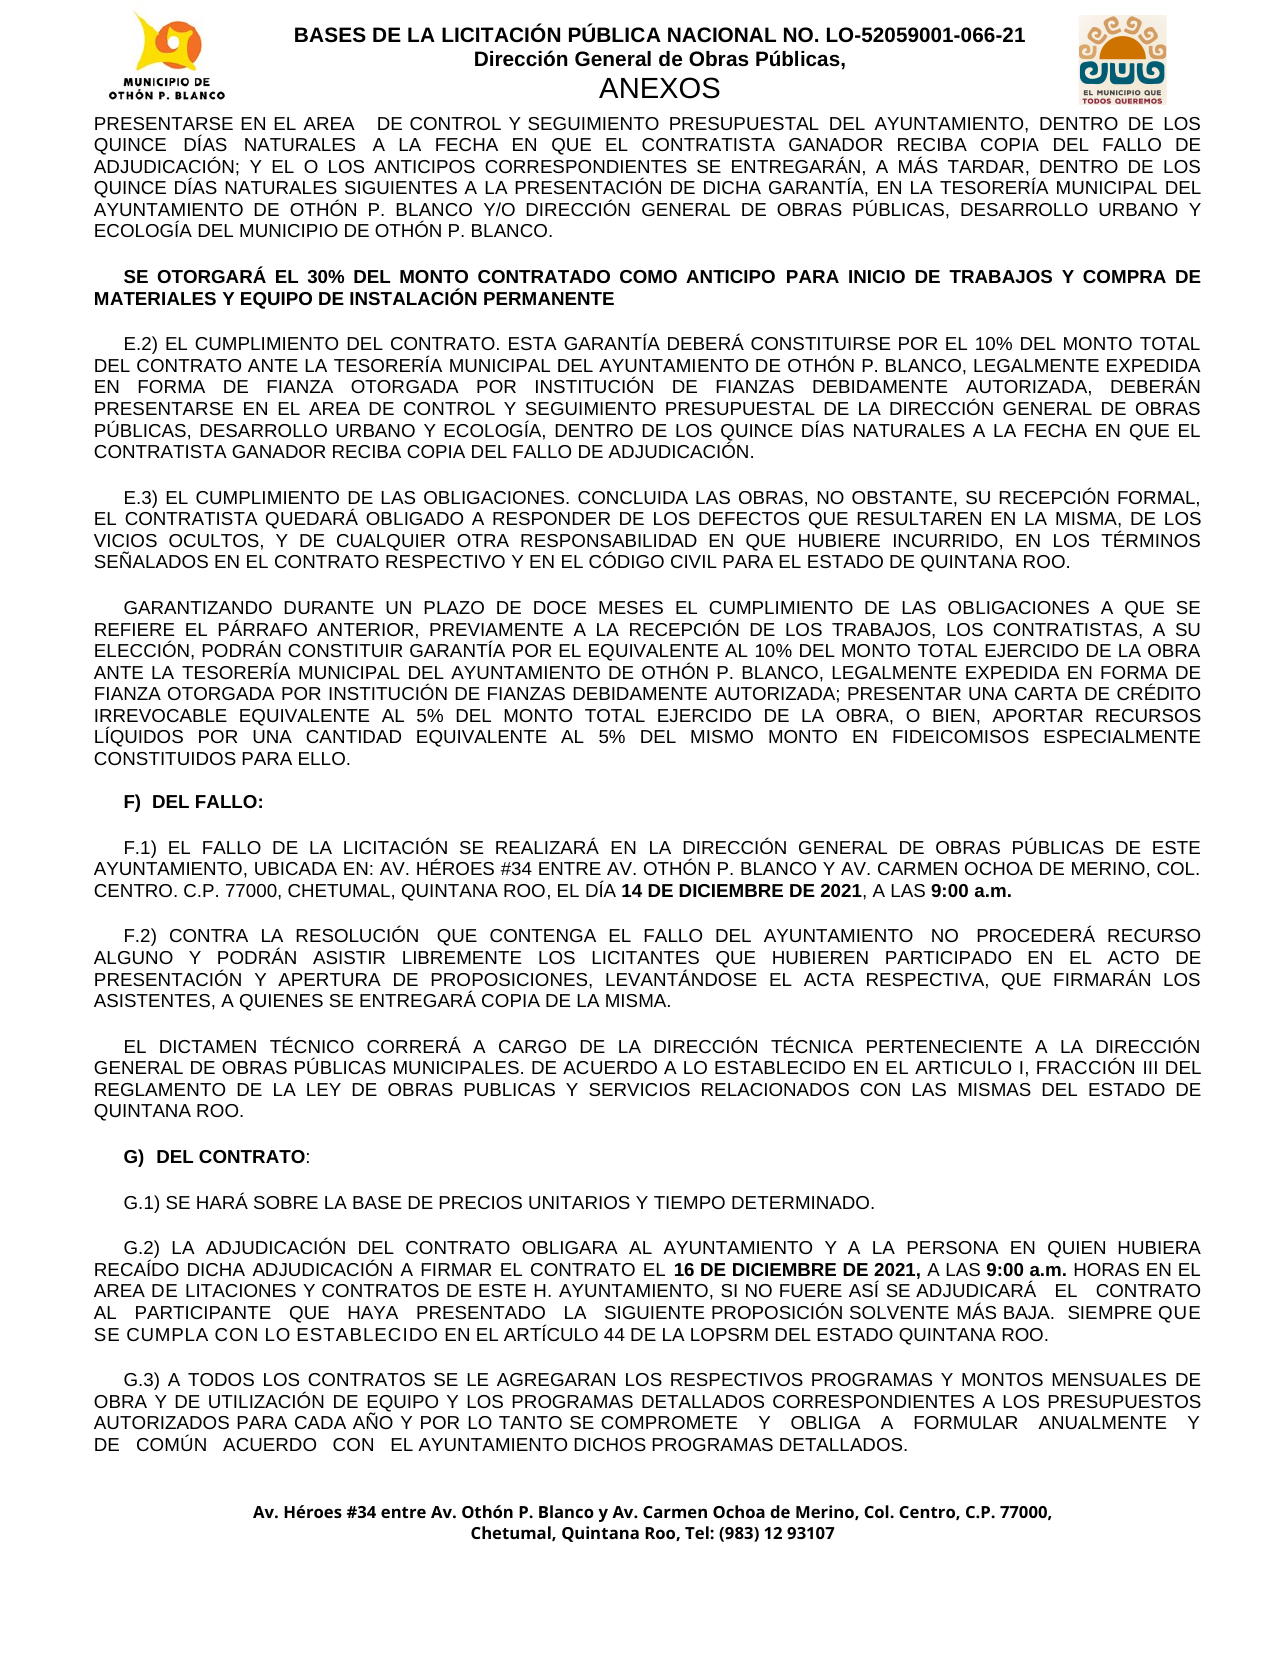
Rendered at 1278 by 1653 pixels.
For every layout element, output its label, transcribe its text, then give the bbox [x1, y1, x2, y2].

text E.3) EL CUMPLIMIENTO DE LAS OBLIGACIONES. CONCLUIDA LAS OBRAS, NO OBSTANTE, SU RECEPCIÓN FORMAL, EL CONTRATISTA QUEDARÁ OBLIGADO A RESPONDER DE LOS DEFECTOS QUE RESULTAREN EN LA MISMA, DE LOS VICIOS OCULTOS, Y DE CUALQUIER OTRA RESPONSABILIDAD EN QUE HUBIERE INCURRIDO, EN LOS TÉRMINOS SEÑALADOS EN EL CONTRATO RESPECTIVO Y EN EL CÓDIGO CIVIL PARA EL ESTADO DE QUINTANA ROO. [94, 487, 1201, 573]
picture [104, 0, 237, 112]
text E.2) EL CUMPLIMIENTO DEL CONTRATO. ESTA GARANTÍA DEBERÁ CONSTITUIRSE POR EL 10% DEL MONTO TOTAL DEL CONTRATO ANTE LA TESORERÍA MUNICIPAL DEL AYUNTAMIENTO DE OTHÓN P. BLANCO, LEGALMENTE EXPEDIDA EN FORMA DE FIANZA OTORGADA POR INSTITUCIÓN DE FIANZAS DEBIDAMENTE AUTORIZADA, DEBERÁN PRESENTARSE EN EL AREA DE CONTROL Y SEGUIMIENTO PRESUPUESTAL DE LA DIRECCIÓN GENERAL DE OBRAS PÚBLICAS, DESARROLLO URBANO Y ECOLOGÍA, DENTRO DE LOS QUINCE DÍAS NATURALES A LA FECHA EN QUE EL CONTRATISTA GANADOR RECIBA COPIA DEL FALLO DE ADJUDICACIÓN. [94, 333, 1201, 462]
text G) DEL CONTRATO: [94, 1146, 1201, 1167]
text F) DEL FALLO: [94, 791, 1201, 812]
text F.1) EL FALLO DE LA LICITACIÓN SE REALIZARÁ EN LA DIRECCIÓN GENERAL DE OBRAS PÚBLICAS DE ESTE AYUNTAMIENTO, UBICADA EN: AV. HÉROES #34 ENTRE AV. OTHÓN P. BLANCO Y AV. CARMEN OCHOA DE MERINO, COL. CENTRO. C.P. 77000, CHETUMAL, QUINTANA ROO, EL DÍA 14 DE DICIEMBRE DE 2021, A LAS 9:00 a.m. [94, 837, 1201, 901]
picture [1078, 15, 1167, 105]
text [94, 112, 1201, 242]
text F.2) CONTRA LA RESOLUCIÓN QUE CONTENGA EL FALLO DEL AYUNTAMIENTO NO PROCEDERÁ RECURSO ALGUNO Y PODRÁN ASISTIR LIBREMENTE LOS LICITANTES QUE HUBIEREN PARTICIPADO EN EL ACTO DE PRESENTACIÓN Y APERTURA DE PROPOSICIONES, LEVANTÁNDOSE EL ACTA RESPECTIVA, QUE FIRMARÁN LOS ASISTENTES, A QUIENES SE ENTREGARÁ COPIA DE LA MISMA. [94, 925, 1201, 1012]
text SE OTORGARÁ EL 30% DEL MONTO CONTRATADO COMO ANTICIPO PARA INICIO DE TRABAJOS Y COMPRA DE MATERIALES Y EQUIPO DE INSTALACIÓN PERMANENTE [94, 266, 1201, 309]
text GARANTIZANDO DURANTE UN PLAZO DE DOCE MESES EL CUMPLIMIENTO DE LAS OBLIGACIONES A QUE SE REFIERE EL PÁRRAFO ANTERIOR, PREVIAMENTE A LA RECEPCIÓN DE LOS TRABAJOS, LOS CONTRATISTAS, A SU ELECCIÓN, PODRÁN CONSTITUIR GARANTÍA POR EL EQUIVALENTE AL 10% DEL MONTO TOTAL EJERCIDO DE LA OBRA ANTE LA TESORERÍA MUNICIPAL DEL AYUNTAMIENTO DE OTHÓN P. BLANCO, LEGALMENTE EXPEDIDA EN FORMA DE FIANZA OTORGADA POR INSTITUCIÓN DE FIANZAS DEBIDAMENTE AUTORIZADA; PRESENTAR UNA CARTA DE CRÉDITO IRREVOCABLE EQUIVALENTE AL 5% DEL MONTO TOTAL EJERCIDO DE LA OBRA, O BIEN, APORTAR RECURSOS LÍQUIDOS POR UNA CANTIDAD EQUIVALENTE AL 5% DEL MISMO MONTO EN FIDEICOMISOS ESPECIALMENTE CONSTITUIDOS PARA ELLO. [94, 597, 1201, 769]
text G.1) SE HARÁ SOBRE LA BASE DE PRECIOS UNITARIOS Y TIEMPO DETERMINADO. [94, 1192, 1201, 1213]
text G.3) A TODOS LOS CONTRATOS SE LE AGREGARAN LOS RESPECTIVOS PROGRAMAS Y MONTOS MENSUALES DE OBRA Y DE UTILIZACIÓN DE EQUIPO Y LOS PROGRAMAS DETALLADOS CORRESPONDIENTES A LOS PRESUPUESTOS AUTORIZADOS PARA CADA AÑO Y POR LO TANTO SE COMPROMETE Y OBLIGA A FORMULAR ANUALMENTE Y DE COMÚN ACUERDO CON EL AYUNTAMIENTO DICHOS PROGRAMAS DETALLADOS. [94, 1369, 1201, 1455]
text EL DICTAMEN TÉCNICO CORRERÁ A CARGO DE LA DIRECCIÓN TÉCNICA PERTENECIENTE A LA DIRECCIÓN GENERAL DE OBRAS PÚBLICAS MUNICIPALES. DE ACUERDO A LO ESTABLECIDO EN EL ARTICULO I, FRACCIÓN III DEL REGLAMENTO DE LA LEY DE OBRAS PUBLICAS Y SERVICIOS RELACIONADOS CON LAS MISMAS DEL ESTADO DE QUINTANA ROO. [94, 1036, 1201, 1122]
text G.2) LA ADJUDICACIÓN DEL CONTRATO OBLIGARA AL AYUNTAMIENTO Y A LA PERSONA EN QUIEN HUBIERA RECAÍDO DICHA ADJUDICACIÓN A FIRMAR EL CONTRATO EL 16 DE DICIEMBRE DE 2021, A LAS 9:00 a.m. HORAS EN EL AREA DE LITACIONES Y CONTRATOS DE ESTE H. AYUNTAMIENTO, SI NO FUERE ASÍ SE ADJUDICARÁ EL CONTRATO AL PARTICIPANTE QUE HAYA PRESENTADO LA SIGUIENTE PROPOSICIÓN SOLVENTE MÁS BAJA. SIEMPRE QUE SE CUMPLA CON LO ESTABLECIDO EN EL ARTÍCULO 44 DE LA LOPSRM DEL ESTADO QUINTANA ROO. [94, 1237, 1201, 1345]
